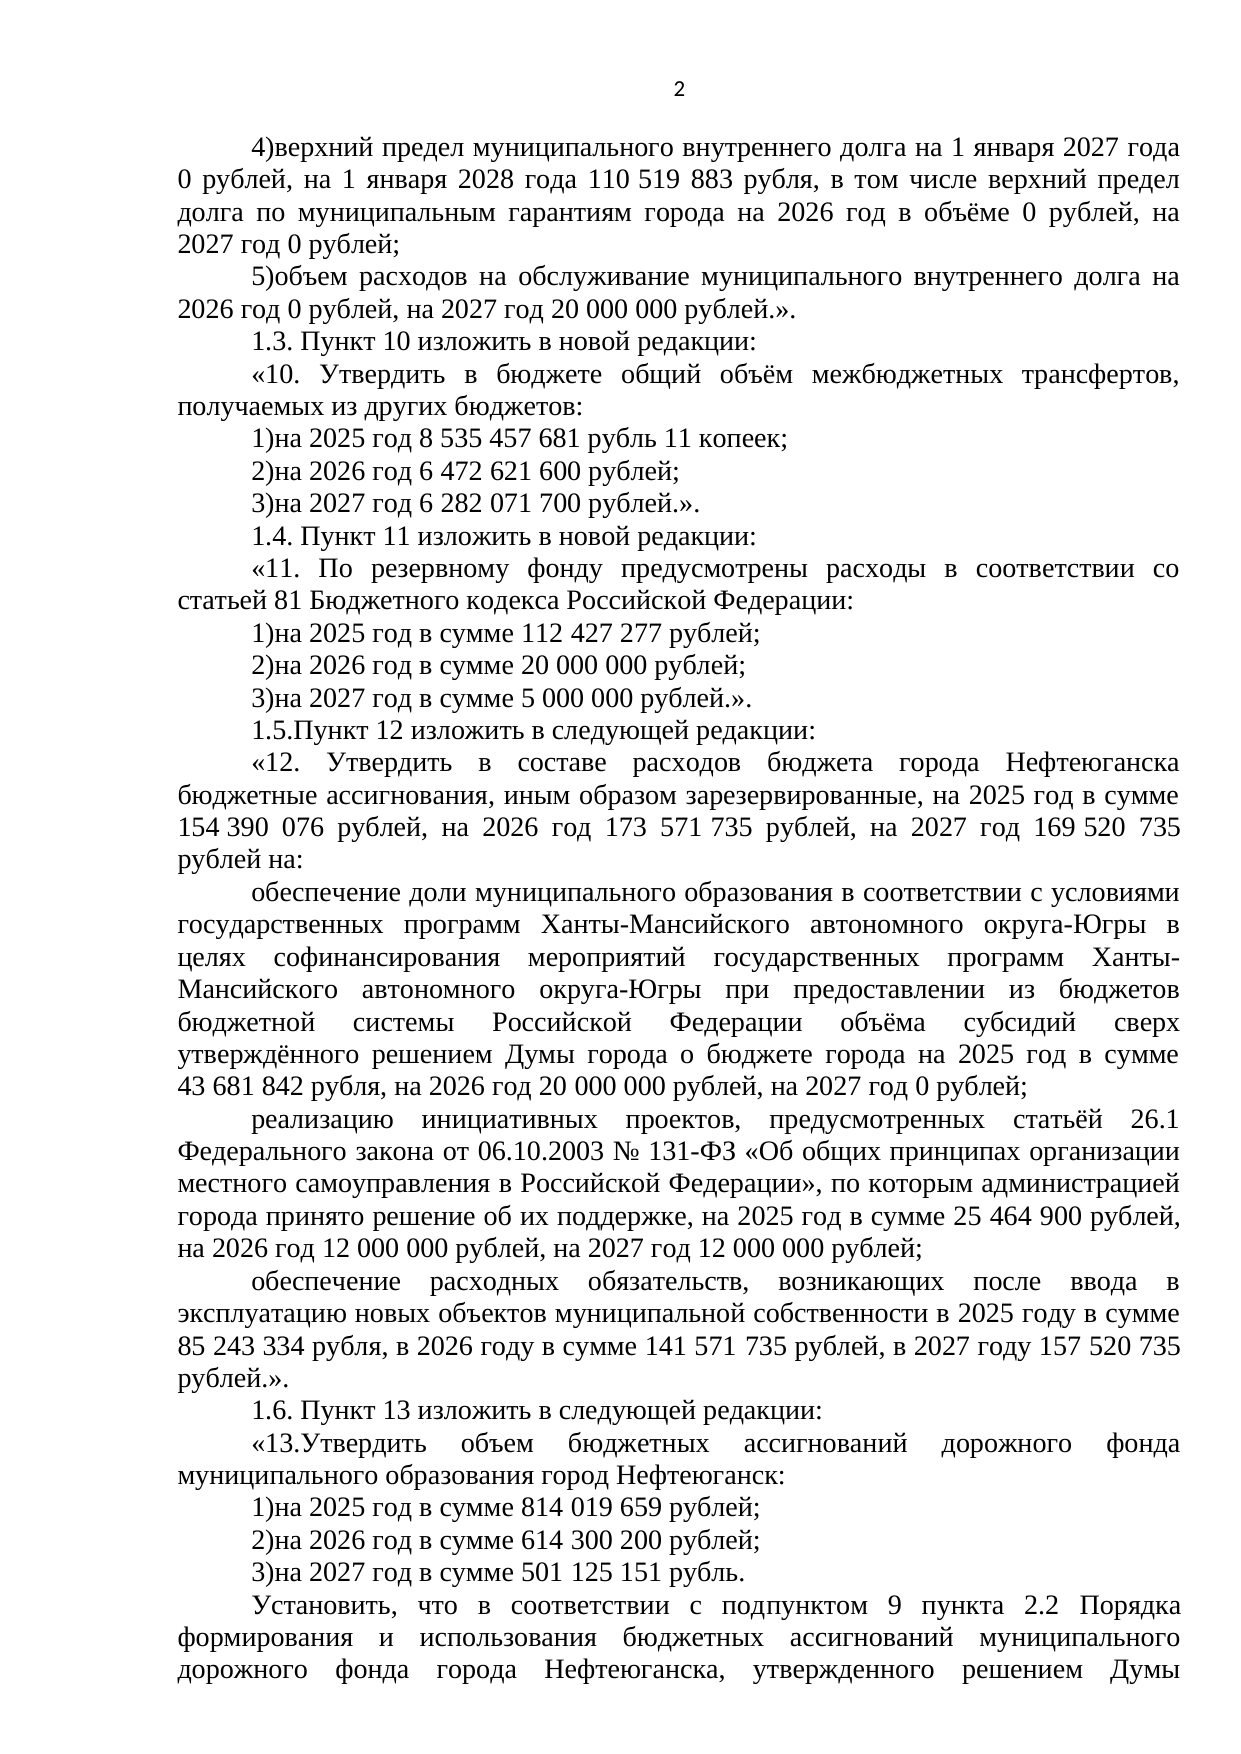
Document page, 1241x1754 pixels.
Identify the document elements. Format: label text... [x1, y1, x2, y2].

text 1.3. Пункт 10 изложить в новой редакции: [177, 324, 1181, 357]
text обеспечение доли муниципального образования в соответствии с условиями государственных программ Ханты-Мансийского автономного округа-Югры в целях софинансирования мероприятий государственных программ Ханты-Мансийского автономного округа-Югры при предоставлении из бюджетов бюджетной системы Российской Федерации объёма субсидий сверх утверждённого решением Думы города о бюджете города на 2025 год в сумме 43 681 842 рубля, на 2026 год 20 000 000 рублей, на 2027 год 0 рублей; [177, 875, 1181, 1102]
text 1)на 2025 год в сумме 814 019 659 рублей; [177, 1491, 1181, 1523]
text «11. По резервному фонду предусмотрены расходы в соответствии со статьей 81 Бюджетного кодекса Российской Федерации: [177, 551, 1181, 616]
text 2)на 2026 год в сумме 614 300 200 рублей; [177, 1523, 1181, 1555]
text 4)верхний предел муниципального внутреннего долга на 1 января 2027 года 0 рублей, на 1 января 2028 года 110 519 883 рубля, в том числе верхний предел долга по муниципальным гарантиям города на 2026 год в объёме 0 рублей, на 2027 год 0 рублей; [177, 130, 1181, 259]
text обеспечение расходных обязательств, возникающих после ввода в эксплуатацию новых объектов муниципальной собственности в 2025 году в сумме 85 243 334 рубля, в 2026 году в сумме 141 571 735 рублей, в 2027 году 157 520 735 рублей.». [177, 1264, 1181, 1393]
text реализацию инициативных проектов, предусмотренных статьёй 26.1 Федерального закона от 06.10.2003 № 131-ФЗ «Об общих принципах организации местного самоуправления в Российской Федерации», по которым администрацией города принято решение об их поддержке, на 2025 год в сумме 25 464 900 рублей, на 2026 год 12 000 000 рублей, на 2027 год 12 000 000 рублей; [177, 1102, 1181, 1264]
text 2)на 2026 год в сумме 20 000 000 рублей; [177, 648, 1181, 681]
text 2)на 2026 год 6 472 621 600 рублей; [177, 454, 1181, 486]
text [177, 1588, 1181, 1685]
text 1.4. Пункт 11 изложить в новой редакции: [177, 519, 1181, 551]
text 1.6. Пункт 13 изложить в следующей редакции: [177, 1393, 1181, 1426]
text 3)на 2027 год в сумме 5 000 000 рублей.». [177, 681, 1181, 713]
text 3)на 2027 год в сумме 501 125 151 рубль. [177, 1555, 1181, 1588]
text 5)объем расходов на обслуживание муниципального внутреннего долга на 2026 год 0 рублей, на 2027 год 20 000 000 рублей.». [177, 259, 1181, 324]
text 1.5.Пункт 12 изложить в следующей редакции: [177, 713, 1181, 745]
text 1)на 2025 год 8 535 457 681 рубль 11 копеек; [177, 421, 1181, 454]
text «13.Утвердить объем бюджетных ассигнований дорожного фонда муниципального образования город Нефтеюганск: [177, 1426, 1181, 1491]
text «12. Утвердить в составе расходов бюджета города Нефтеюганска бюджетные ассигнования, иным образом зарезервированные, на 2025 год в сумме 154 390 076 рублей, на 2026 год 173 571 735 рублей, на 2027 год 169 520 735 рублей на: [177, 745, 1181, 875]
text «10. Утвердить в бюджете общий объём межбюджетных трансфертов, получаемых из других бюджетов: [177, 357, 1181, 421]
text 1)на 2025 год в сумме 112 427 277 рублей; [177, 616, 1181, 648]
text 3)на 2027 год 6 282 071 700 рублей.». [177, 486, 1181, 519]
